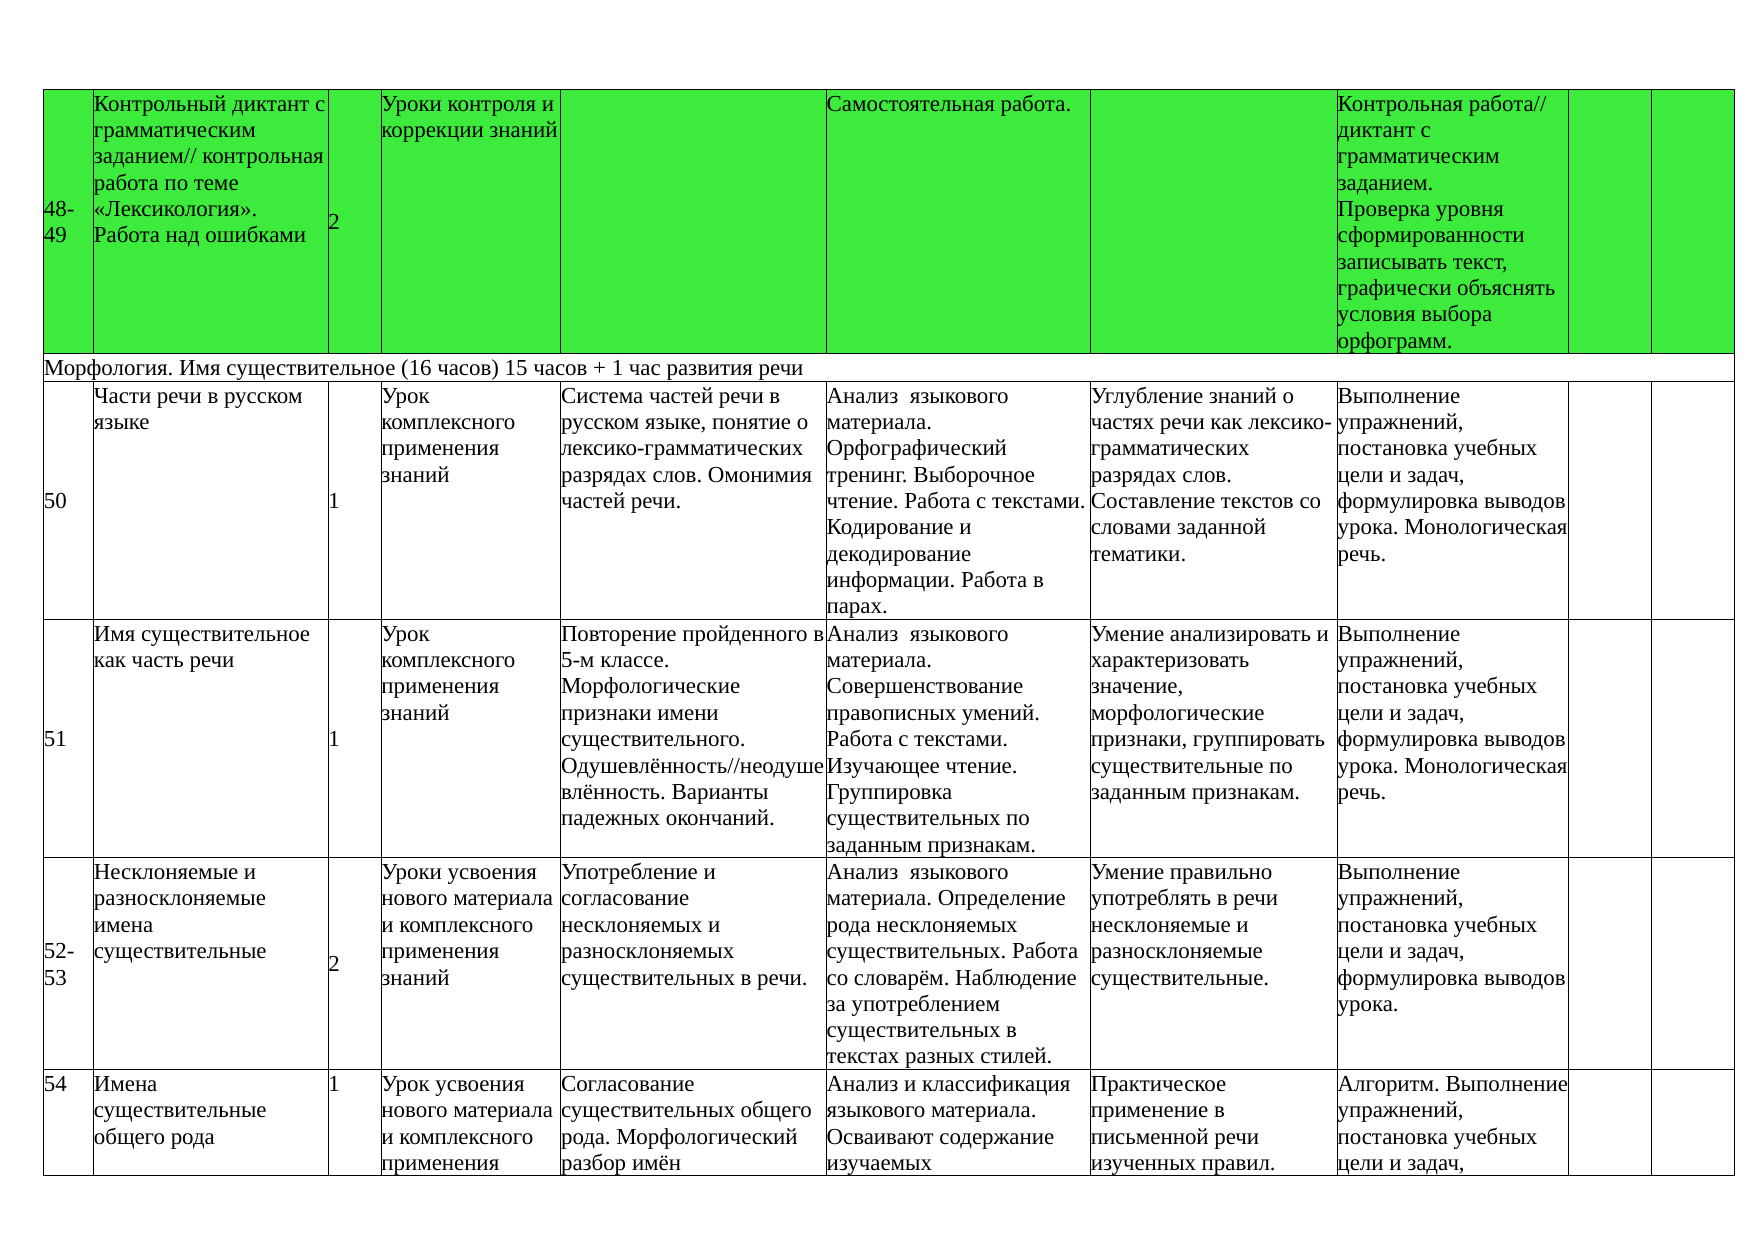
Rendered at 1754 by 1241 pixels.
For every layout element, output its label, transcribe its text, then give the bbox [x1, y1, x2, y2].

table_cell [382, 1070, 560, 1175]
table_cell 1 [329, 1070, 381, 1175]
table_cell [1091, 1070, 1337, 1175]
table_cell Выполнение упражнений, постановка учебных цели и задач, формулировка выводов урока. Монологическая речь. [1338, 620, 1568, 857]
table_cell Выполнение упражнений, постановка учебных цели и задач, формулировка выводов урока. Монологическая речь. [1338, 382, 1568, 619]
table_cell 48-49 [44, 90, 93, 353]
table_cell Умение правильно употреблять в речи несклоняемые и разносклоняемые существительные. [1091, 858, 1337, 1069]
table_cell 2 [329, 858, 381, 1069]
table_cell 50 [44, 382, 93, 619]
table_cell Анализ языкового материала. Орфографический тренинг. Выборочное чтение. Работа с текстами. Кодирование и декодирование информации. Работа в парах. [827, 382, 1090, 619]
table_cell 51 [44, 620, 93, 857]
table_cell Части речи в русском языке [94, 382, 328, 619]
table_cell Углубление знаний о частях речи как лексико-грамматических разрядах слов. Составление текстов со словами заданной тематики. [1091, 382, 1337, 619]
table_cell [1569, 90, 1651, 353]
table_cell [561, 90, 826, 353]
table_cell 52-53 [44, 858, 93, 1069]
table_cell Несклоняемые и разносклоняемые имена существительные [94, 858, 328, 1069]
table_cell [1091, 90, 1337, 353]
table_cell Контрольная работа// диктант с грамматическим заданием. Проверка уровня сформированности записывать текст, графически объяснять условия выбора орфограмм. [1338, 90, 1568, 353]
table_cell [1569, 858, 1651, 1069]
table_cell 1 [329, 620, 381, 857]
table_cell Урок комплексного применения знаний [382, 382, 560, 619]
table_cell Анализ языкового материала. Определение рода несклоняемых существительных. Работа со словарём. Наблюдение за употреблением существительных в текстах разных стилей. [827, 858, 1090, 1069]
table_cell Морфология. Имя существительное (16 часов) 15 часов + 1 час развития речи [44, 354, 1734, 381]
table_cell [1338, 1070, 1568, 1175]
table_cell [1652, 620, 1734, 857]
table_cell Анализ языкового материала. Совершенствование правописных умений. Работа с текстами. Изучающее чтение. Группировка существительных по заданным признакам. [827, 620, 1090, 857]
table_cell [561, 1070, 826, 1175]
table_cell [827, 1070, 1090, 1175]
table_cell Имя существительное как часть речи [94, 620, 328, 857]
table_cell Умение анализировать и характеризовать значение, морфологические признаки, группировать существительные по заданным признакам. [1091, 620, 1337, 857]
table_cell Уроки усвоения нового материала и комплексного применения знаний [382, 858, 560, 1069]
table_cell Самостоятельная работа. [827, 90, 1090, 353]
table_cell Урок комплексного применения знаний [382, 620, 560, 857]
table_cell Повторение пройденного в 5-м классе. Морфологические признаки имени существительного. Одушевлённость//неодушевлённость. Варианты падежных окончаний. [561, 620, 826, 857]
table_cell Выполнение упражнений, постановка учебных цели и задач, формулировка выводов урока. [1338, 858, 1568, 1069]
table_cell [1652, 858, 1734, 1069]
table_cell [94, 1070, 328, 1175]
table_cell [1652, 90, 1734, 353]
table_cell 2 [329, 90, 381, 353]
table_cell [1569, 620, 1651, 857]
table_cell 54 [44, 1070, 93, 1175]
table_cell Уроки контроля и коррекции знаний [382, 90, 560, 353]
table_cell [1652, 382, 1734, 619]
table_cell 1 [329, 382, 381, 619]
table_cell [1569, 382, 1651, 619]
table_cell [1569, 1070, 1651, 1175]
table_cell Система частей речи в русском языке, понятие о лексико-грамматических разрядах слов. Омонимия частей речи. [561, 382, 826, 619]
table_cell Употребление и согласование несклоняемых и разносклоняемых существительных в речи. [561, 858, 826, 1069]
table_cell Контрольный диктант с грамматическим заданием// контрольная работа по теме «Лексикология». Работа над ошибками [94, 90, 328, 353]
table_cell [1652, 1070, 1734, 1175]
